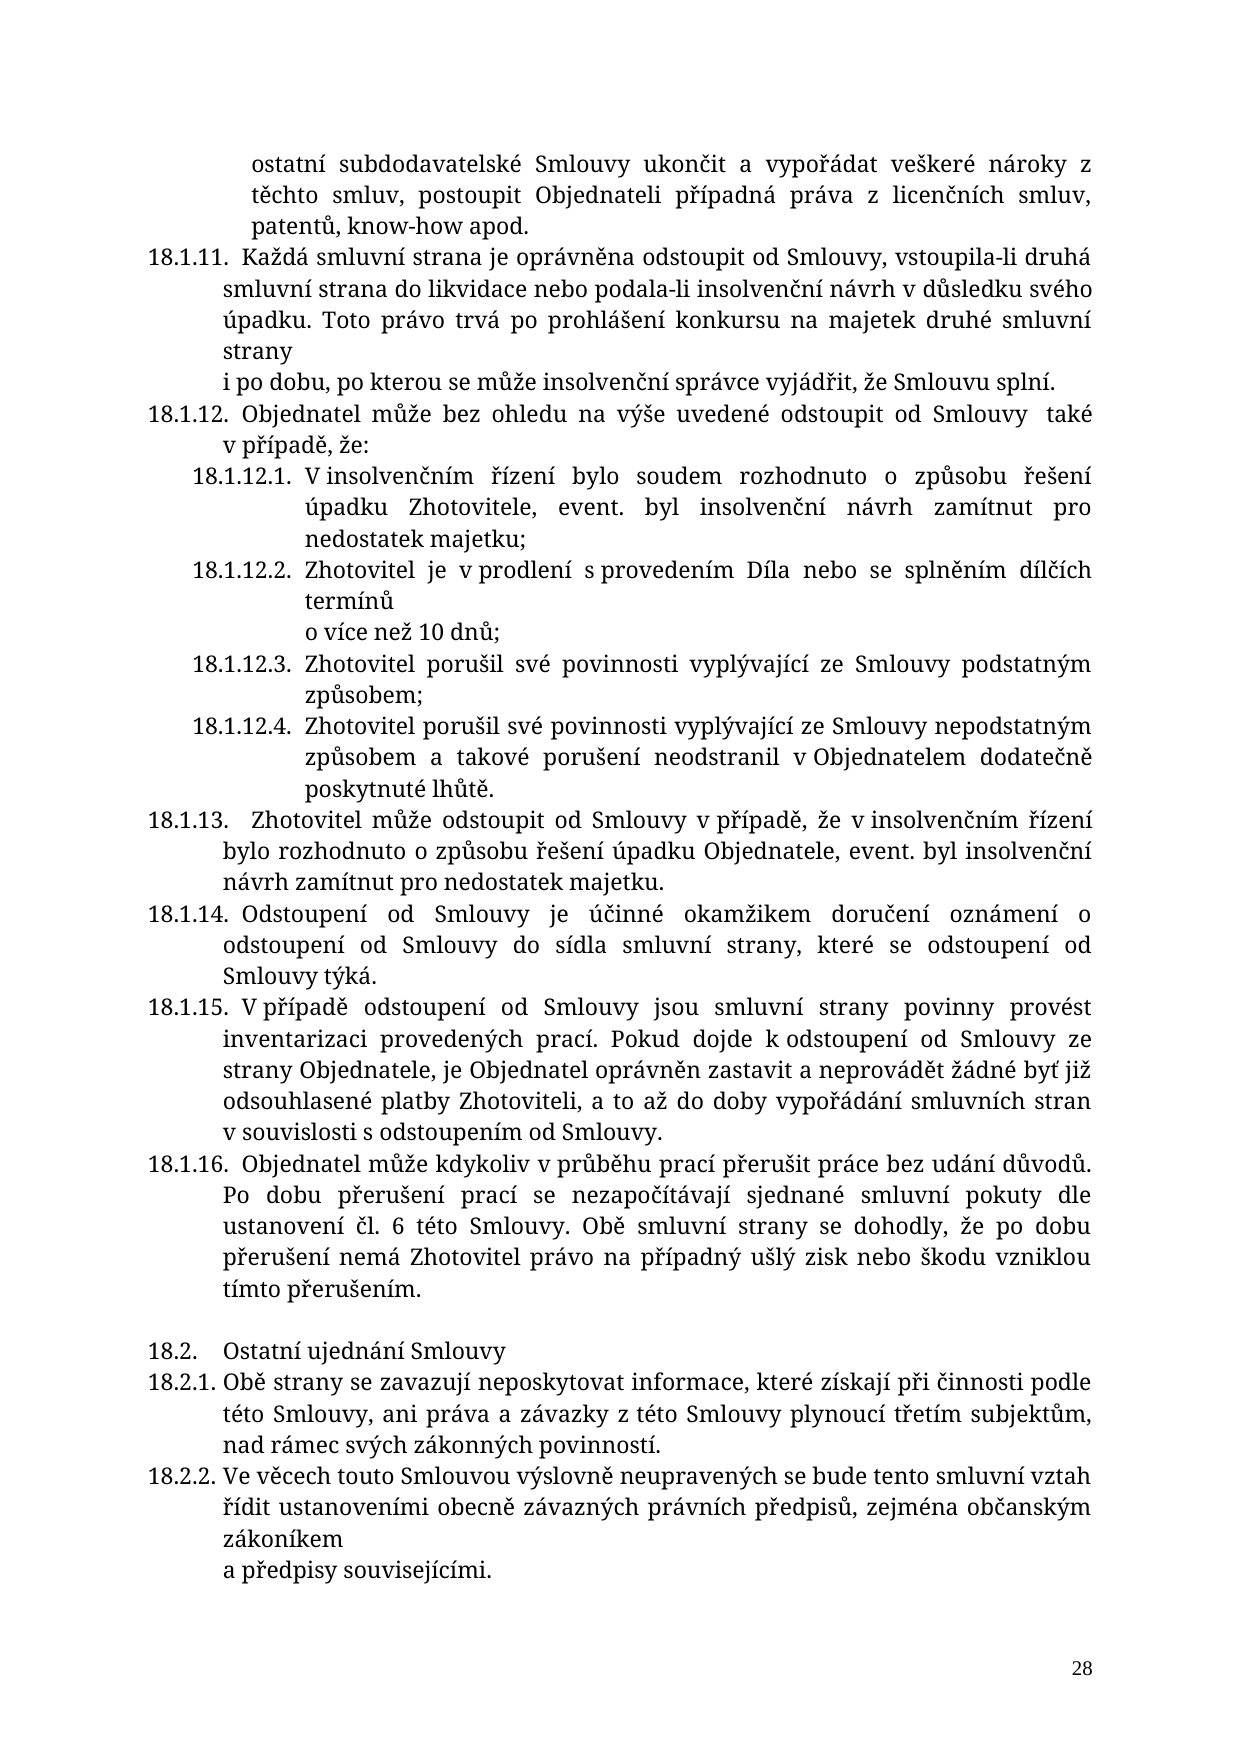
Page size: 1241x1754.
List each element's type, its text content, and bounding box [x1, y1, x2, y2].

list Odstoupení od Smlouvy je účinné okamžikem doručení oznámení o odstoupení od Smlouvy do sídla smluvní strany, které se odstoupení od Smlouvy týká. [148, 898, 1093, 991]
list Ostatní ujednání Smlouvy [148, 1335, 1093, 1366]
list Zhotovitel porušil své povinnosti vyplývající ze Smlouvy nepodstatným způsobem a takové porušení neodstranil v Objednatelem dodatečně poskytnuté lhůtě. [192, 710, 1093, 804]
list Každá smluvní strana je oprávněna odstoupit od Smlouvy, vstoupila-li druhá smluvní strana do likvidace nebo podala-li insolvenční návrh v důsledku svého úpadku. Toto právo trvá po prohlášení konkursu na majetek druhé smluvní strany i po dobu, po kterou se může insolvenční správce vyjádřit, že Smlouvu splní. [148, 241, 1093, 398]
list V insolvenčním řízení bylo soudem rozhodnuto o způsobu řešení úpadku Zhotovitele, event. byl insolvenční návrh zamítnut pro nedostatek majetku; [192, 460, 1093, 554]
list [221, 148, 1093, 241]
list Ve věcech touto Smlouvou výslovně neupravených se bude tento smluvní vztah řídit ustanoveními obecně závazných právních předpisů, zejména občanským zákoníkem a předpisy souvisejícími. [148, 1460, 1093, 1585]
list V případě odstoupení od Smlouvy jsou smluvní strany povinny provést inventarizaci provedených prací. Pokud dojde k odstoupení od Smlouvy ze strany Objednatele, je Objednatel oprávněn zastavit a neprovádět žádné byť již odsouhlasené platby Zhotoviteli, a to až do doby vypořádání smluvních stran v souvislosti s odstoupením od Smlouvy. [148, 991, 1093, 1148]
list Zhotovitel může odstoupit od Smlouvy v případě, že v insolvenčním řízení bylo rozhodnuto o způsobu řešení úpadku Objednatele, event. byl insolvenční návrh zamítnut pro nedostatek majetku. [148, 804, 1093, 898]
list Objednatel může bez ohledu na výše uvedené odstoupit od Smlouvy také v případě, že: [148, 398, 1093, 460]
list Zhotovitel porušil své povinnosti vyplývající ze Smlouvy podstatným způsobem; [192, 648, 1093, 710]
list Zhotovitel je v prodlení s provedením Díla nebo se splněním dílčích termínů o více než 10 dnů; [192, 554, 1093, 648]
list Objednatel může kdykoliv v průběhu prací přerušit práce bez udání důvodů. Po dobu přerušení prací se nezapočítávají sjednané smluvní pokuty dle ustanovení čl. 6 této Smlouvy. Obě smluvní strany se dohodly, že po dobu přerušení nemá Zhotovitel právo na případný ušlý zisk nebo škodu vzniklou tímto přerušením. [148, 1148, 1093, 1304]
list Obě strany se zavazují neposkytovat informace, které získají při činnosti podle této Smlouvy, ani práva a závazky z této Smlouvy plynoucí třetím subjektům, nad rámec svých zákonných povinností. [148, 1366, 1093, 1460]
